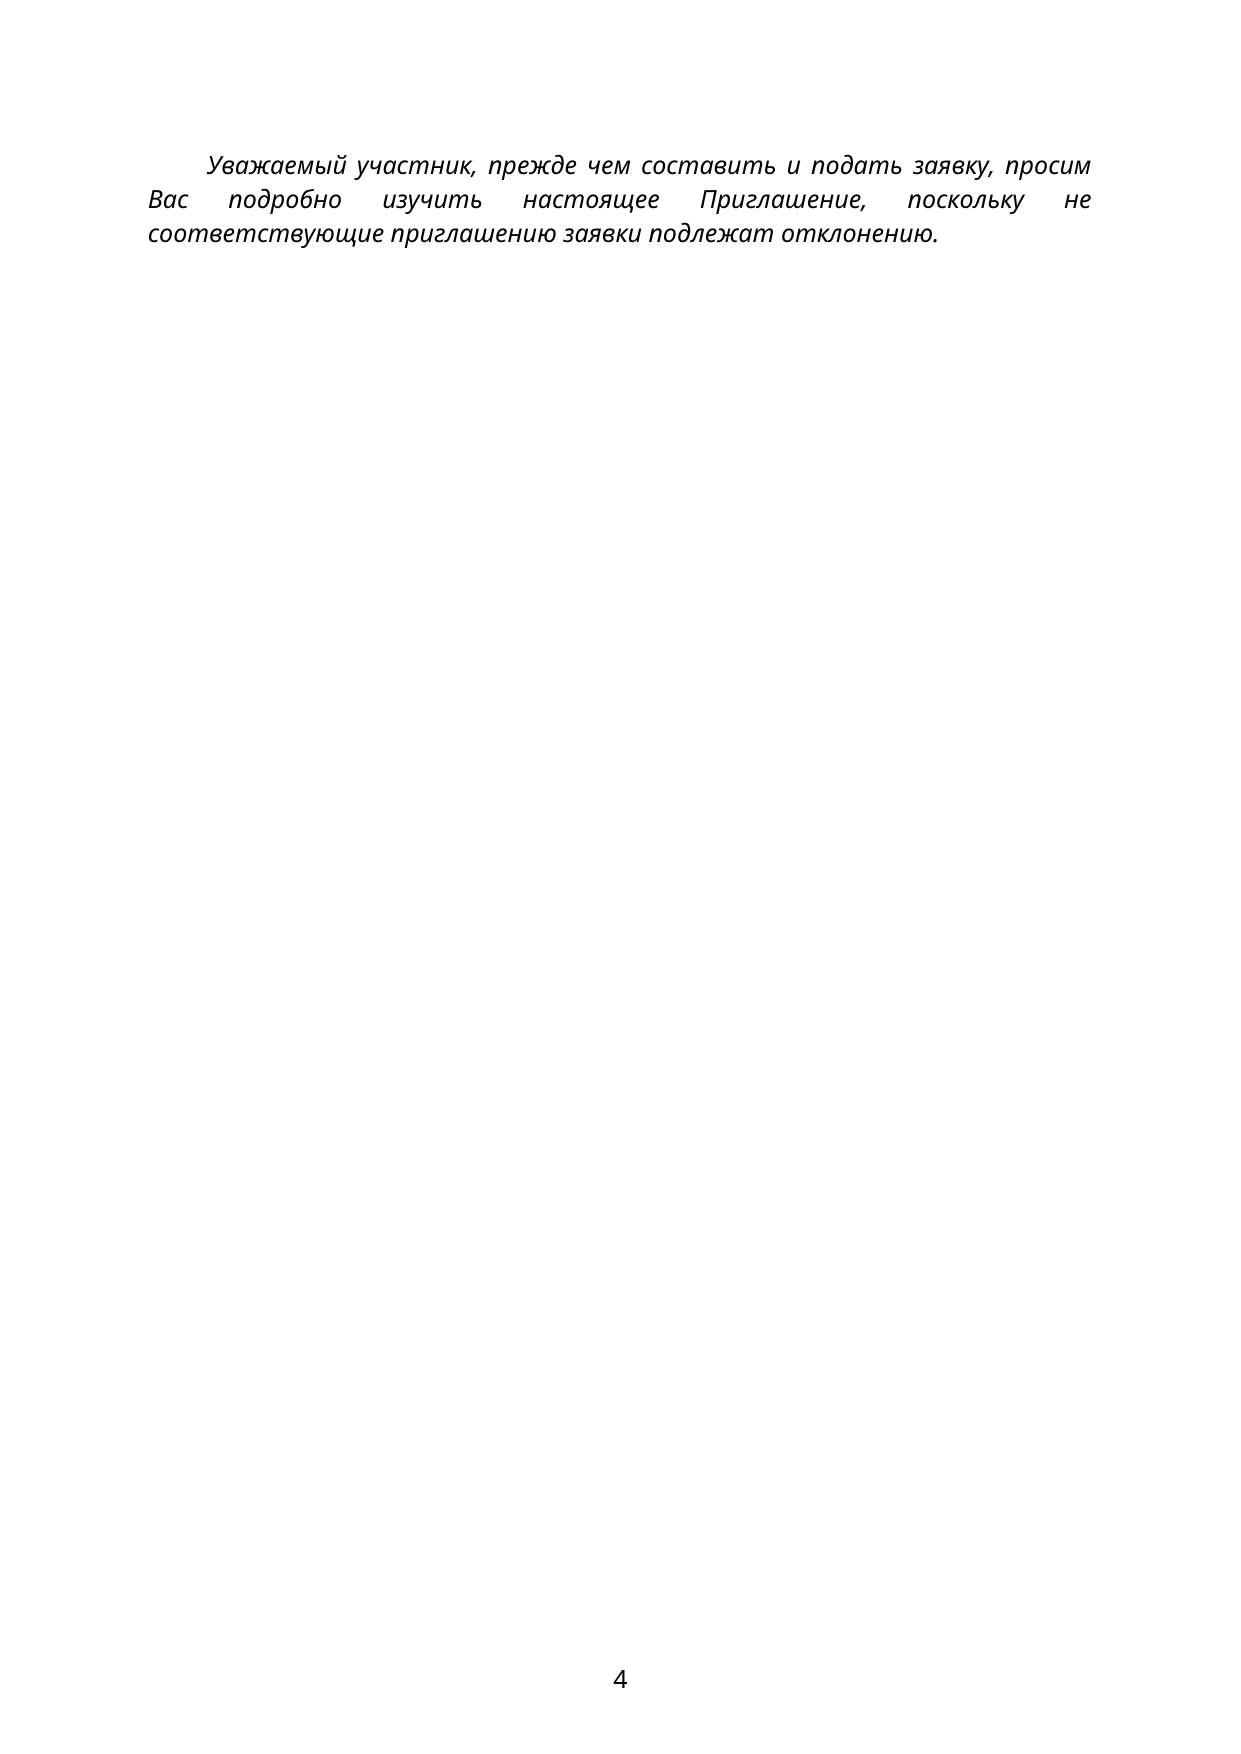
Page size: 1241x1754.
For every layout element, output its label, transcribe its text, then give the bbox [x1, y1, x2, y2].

text Уважаемый участник, прежде чем составить и подать заявку, просим Вас подробно изучить настоящее Приглашение, поскольку не соответствующие приглашению заявки подлежат отклонению. [148, 148, 1092, 250]
